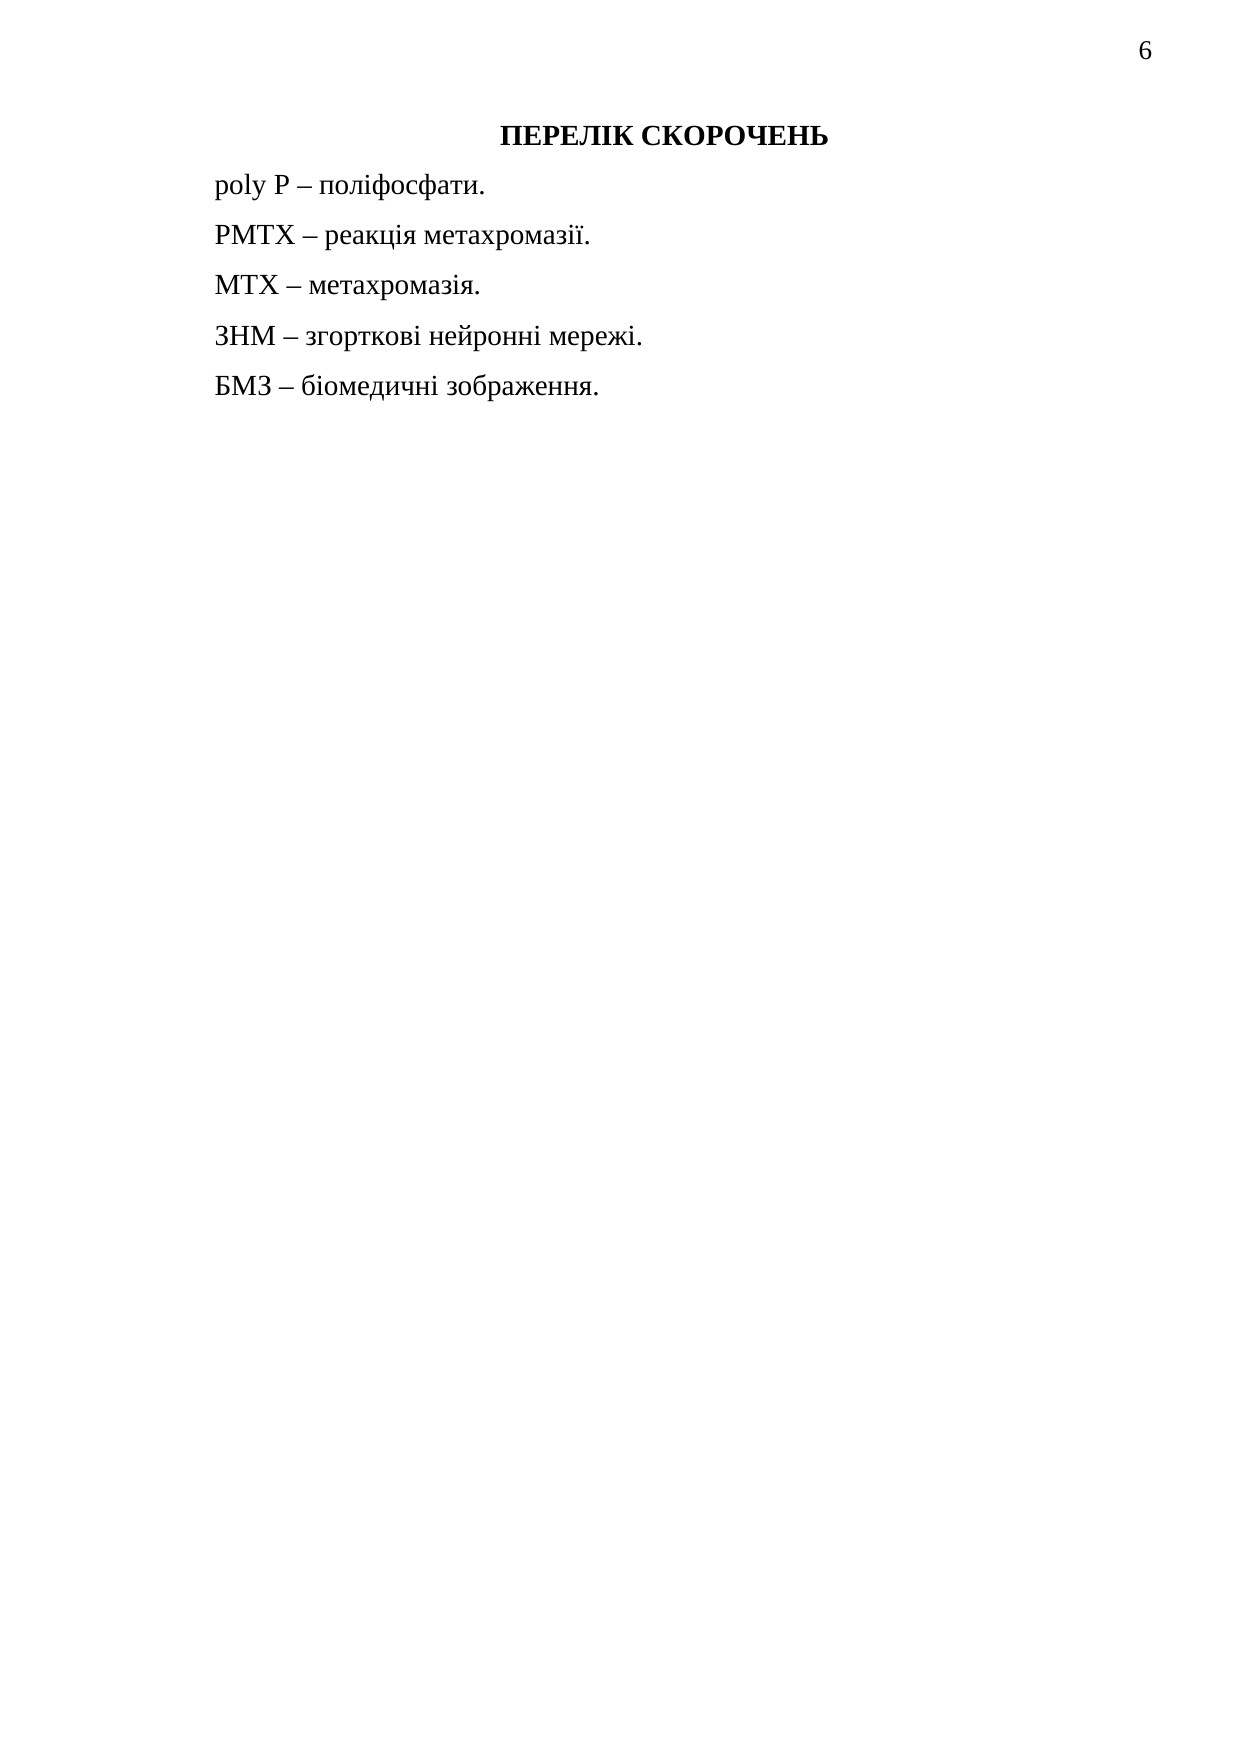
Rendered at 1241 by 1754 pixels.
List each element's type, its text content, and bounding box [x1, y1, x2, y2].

subtitle ПЕРЕЛІК СКОРОЧЕНЬ [177, 118, 1152, 152]
text poly Р – поліфосфати. [177, 167, 1152, 200]
text РМТХ – реакція метахромазії. [177, 217, 1152, 251]
text ЗНМ – згорткові нейронні мережі. [177, 318, 1152, 351]
text БМЗ – біомедичні зображення. [177, 368, 1152, 402]
text МТХ – метахромазія. [177, 267, 1152, 301]
